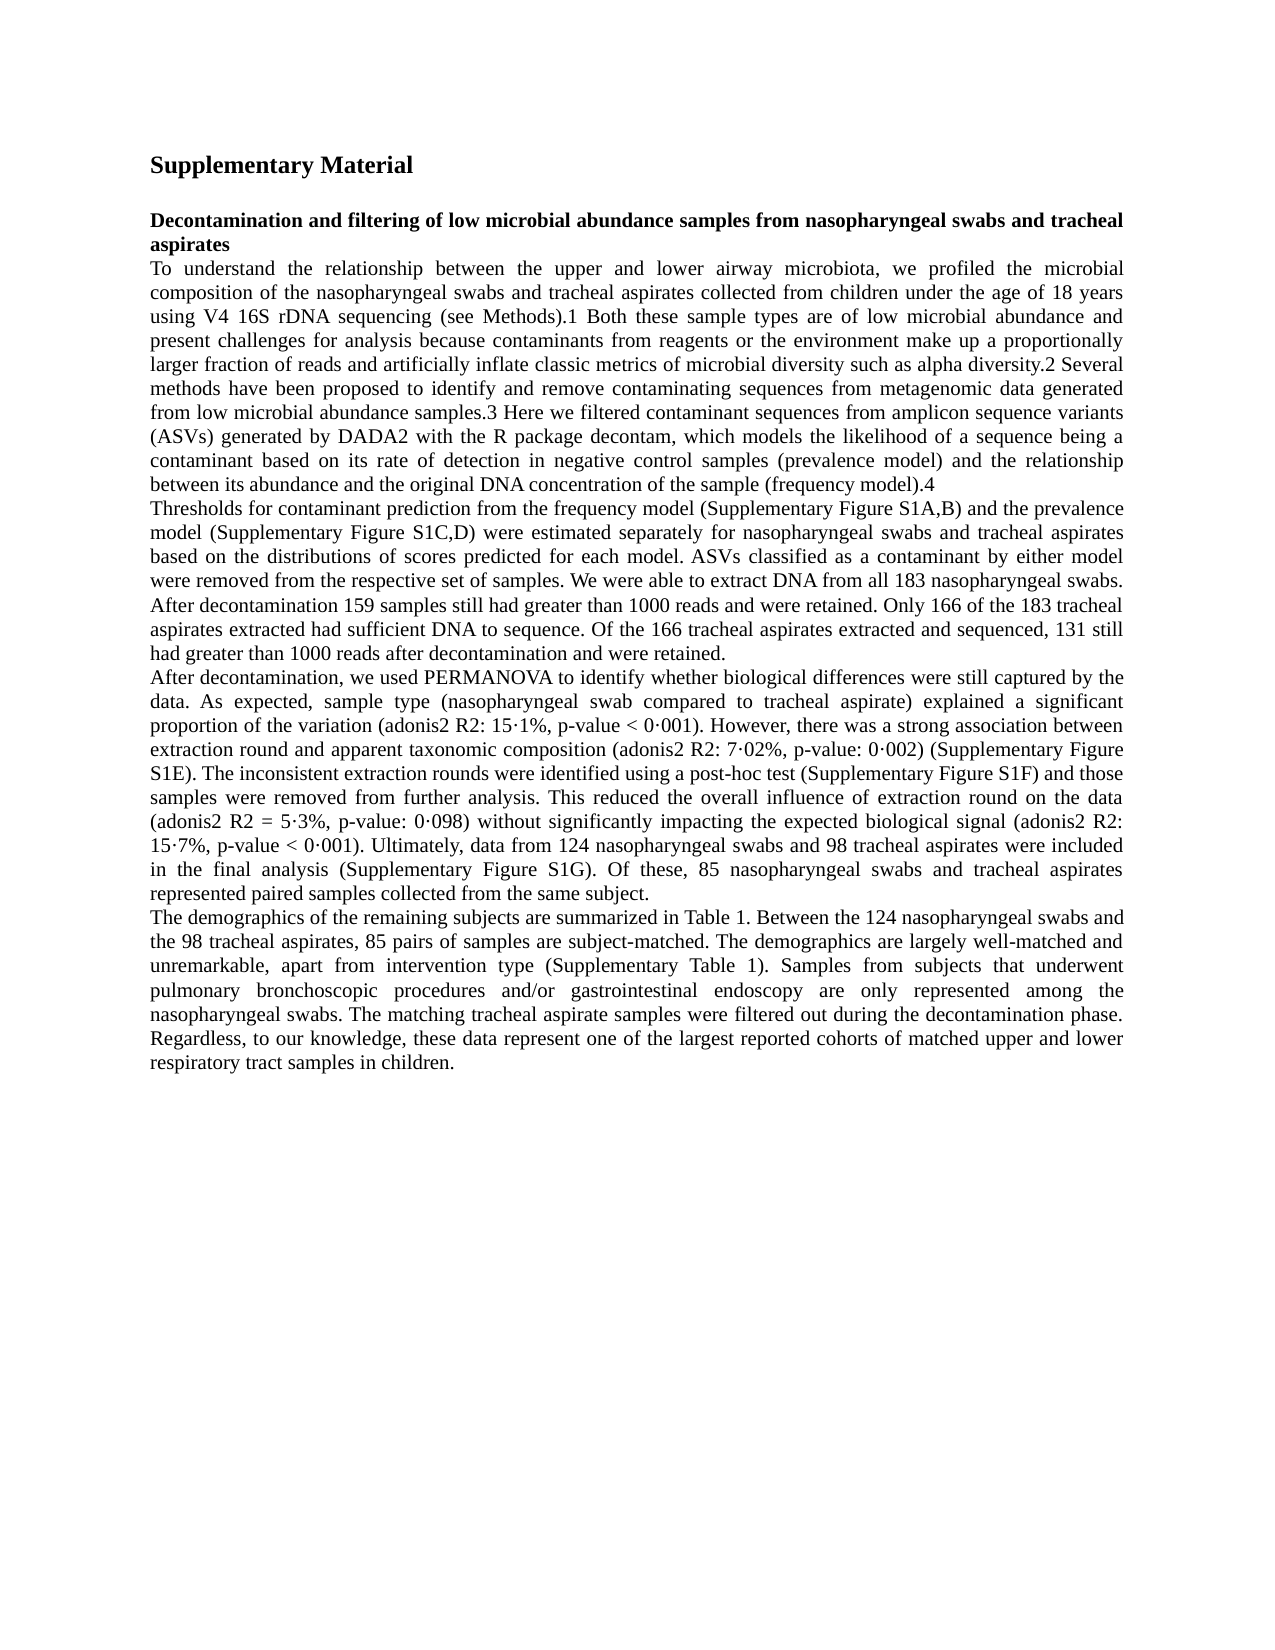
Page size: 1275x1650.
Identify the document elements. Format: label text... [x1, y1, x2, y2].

text Thresholds for contaminant prediction from the frequency model (Supplementary Figure S1A,B) and the prevalence model (Supplementary Figure S1C,D) were estimated separately for nasopharyngeal swabs and tracheal aspirates based on the distributions of scores predicted for each model. ASVs classified as a contaminant by either model were removed from the respective set of samples. We were able to extract DNA from all 183 nasopharyngeal swabs. After decontamination 159 samples still had greater than 1000 reads and were retained. Only 166 of the 183 tracheal aspirates extracted had sufficient DNA to sequence. Of the 166 tracheal aspirates extracted and sequenced, 131 still had greater than 1000 reads after decontamination and were retained. [150, 496, 1125, 665]
text To understand the relationship between the upper and lower airway microbiota, we profiled the microbial composition of the nasopharyngeal swabs and tracheal aspirates collected from children under the age of 18 years using V4 16S rDNA sequencing (see Methods).1 Both these sample types are of low microbial abundance and present challenges for analysis because contaminants from reagents or the environment make up a proportionally larger fraction of reads and artificially inflate classic metrics of microbial diversity such as alpha diversity.2 Several methods have been proposed to identify and remove contaminating sequences from metagenomic data generated from low microbial abundance samples.3 Here we filtered contaminant sequences from amplicon sequence variants (ASVs) generated by DADA2 with the R package decontam, which models the likelihood of a sequence being a contaminant based on its rate of detection in negative control samples (prevalence model) and the relationship between its abundance and the original DNA concentration of the sample (frequency model).4 [150, 256, 1125, 496]
text After decontamination, we used PERMANOVA to identify whether biological differences were still captured by the data. As expected, sample type (nasopharyngeal swab compared to tracheal aspirate) explained a significant proportion of the variation (adonis2 R2: 15·1%, p-value < 0·001). However, there was a strong association between extraction round and apparent taxonomic composition (adonis2 R2: 7·02%, p-value: 0·002) (Supplementary Figure S1E). The inconsistent extraction rounds were identified using a post-hoc test (Supplementary Figure S1F) and those samples were removed from further analysis. This reduced the overall influence of extraction round on the data (adonis2 R2 = 5·3%, p-value: 0·098) without significantly impacting the expected biological signal (adonis2 R2: 15·7%, p-value < 0·001). Ultimately, data from 124 nasopharyngeal swabs and 98 tracheal aspirates were included in the final analysis (Supplementary Figure S1G). Of these, 85 nasopharyngeal swabs and tracheal aspirates represented paired samples collected from the same subject. [150, 665, 1125, 905]
text Decontamination and filtering of low microbial abundance samples from nasopharyngeal swabs and tracheal aspirates [150, 207, 1125, 256]
text Supplementary Material [150, 150, 1125, 179]
text The demographics of the remaining subjects are summarized in Table 1. Between the 124 nasopharyngeal swabs and the 98 tracheal aspirates, 85 pairs of samples are subject-matched. The demographics are largely well-matched and unremarkable, apart from intervention type (Supplementary Table 1). Samples from subjects that underwent pulmonary bronchoscopic procedures and/or gastrointestinal endoscopy are only represented among the nasopharyngeal swabs. The matching tracheal aspirate samples were filtered out during the decontamination phase. Regardless, to our knowledge, these data represent one of the largest reported cohorts of matched upper and lower respiratory tract samples in children. [150, 905, 1125, 1074]
